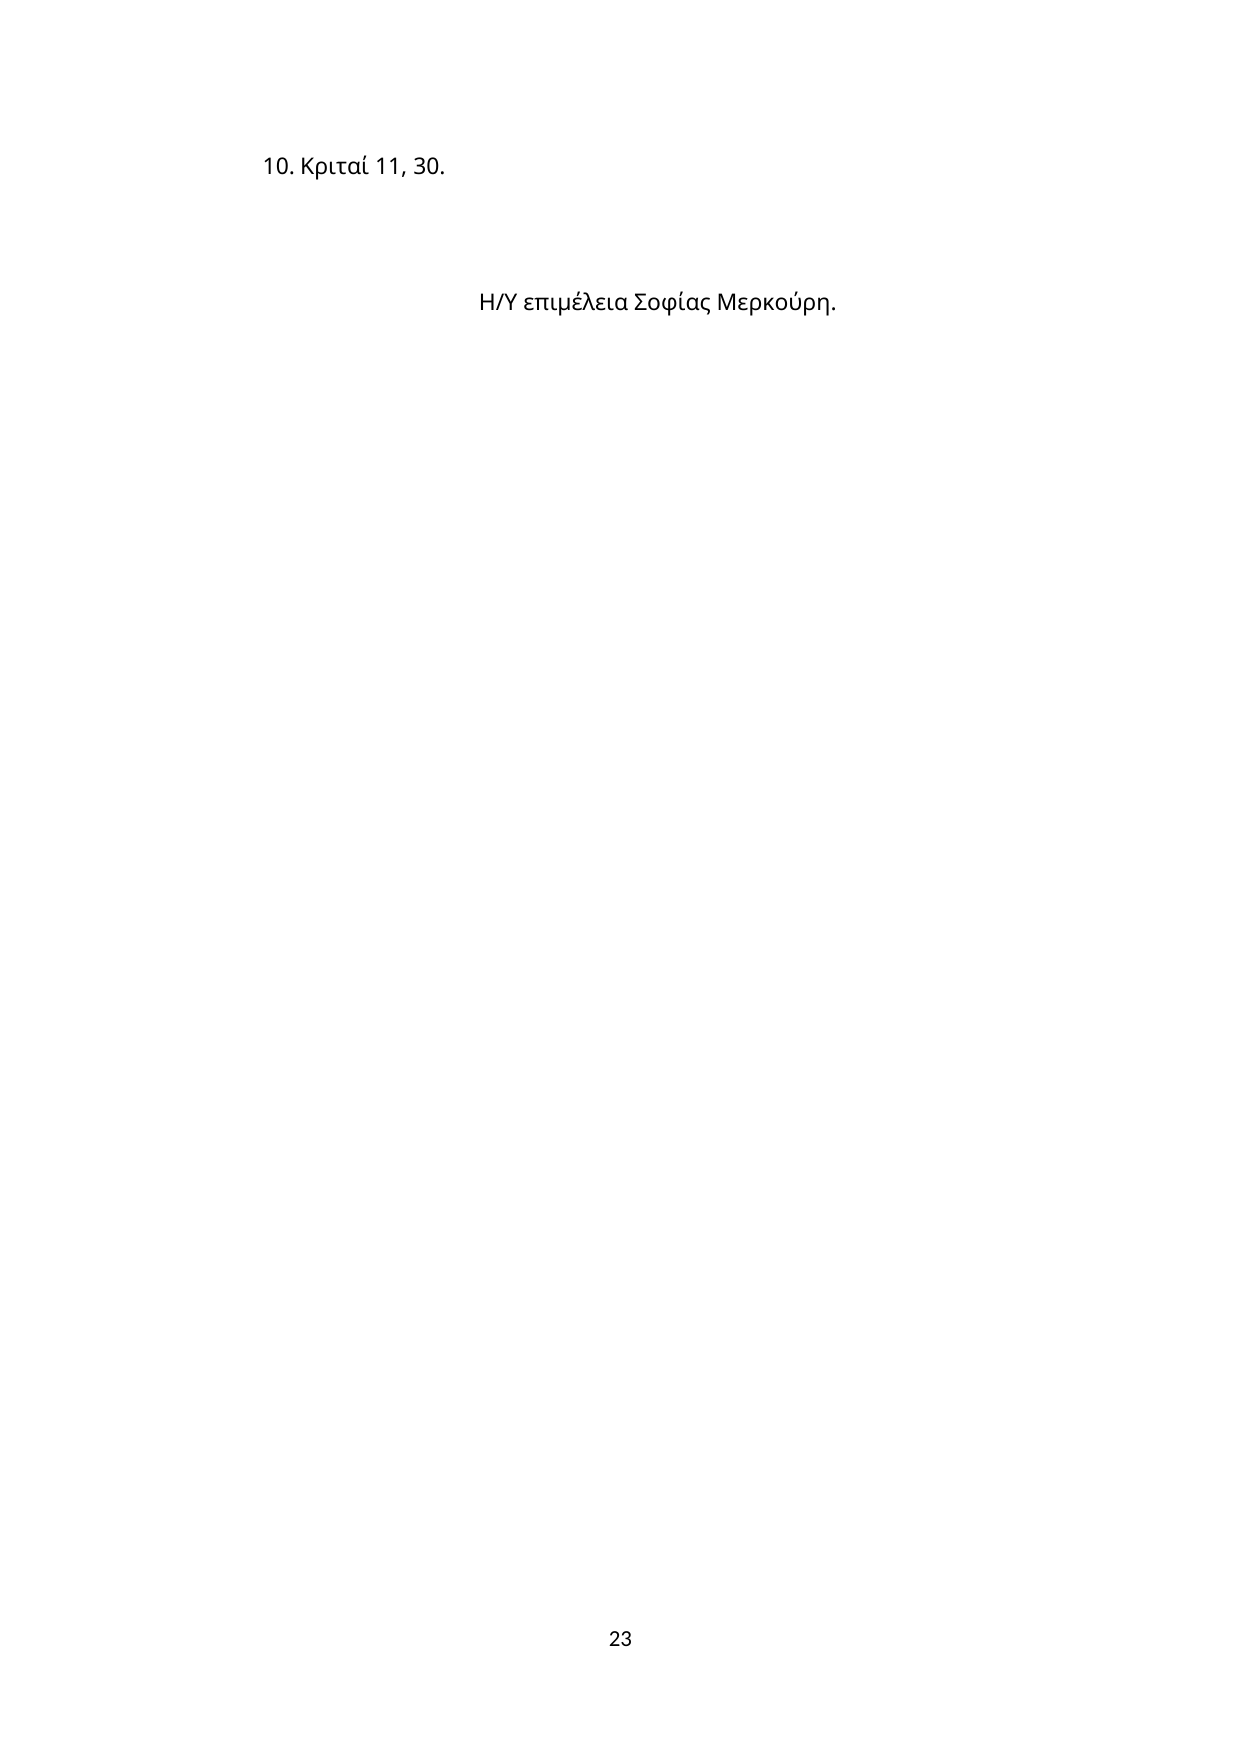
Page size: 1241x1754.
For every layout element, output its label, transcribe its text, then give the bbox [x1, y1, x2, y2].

text Η/Υ επιμέλεια Σοφίας Μερκούρη. [187, 285, 1053, 317]
list Κριταί 11, 30. [262, 150, 1053, 181]
